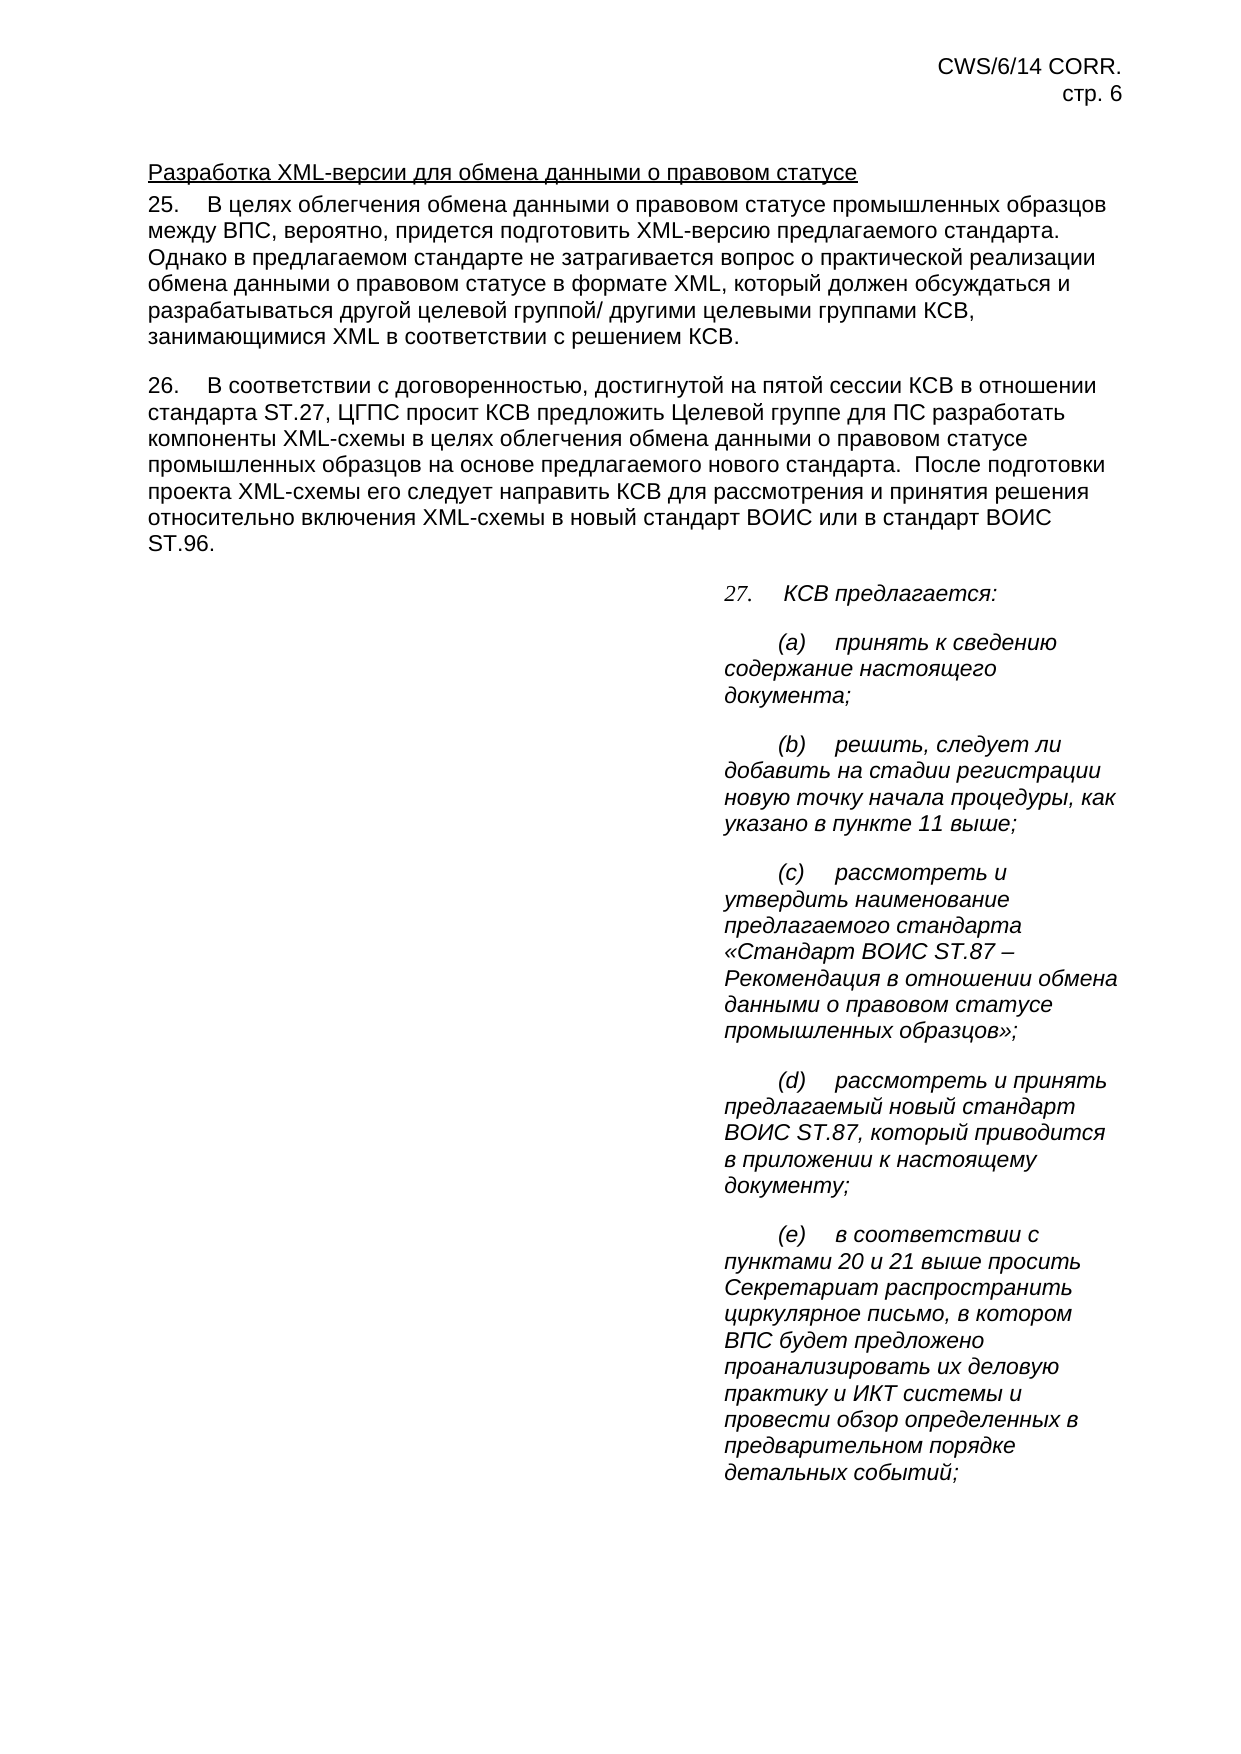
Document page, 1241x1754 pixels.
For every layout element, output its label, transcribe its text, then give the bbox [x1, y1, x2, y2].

text (b) решить, следует ли добавить на стадии регистрации новую точку начала процедуры, как указано в пункте 11 выше; [724, 731, 1122, 836]
text (d) рассмотреть и принять предлагаемый новый стандарт ВОИС ST.87, который приводится в приложении к настоящему документу; [724, 1067, 1122, 1198]
subtitle Разработка XML-версии для обмена данными о правовом статусе [148, 158, 1122, 185]
text (e) в соответствии с пунктами 20 и 21 выше просить Секретариат распространить циркулярное письмо, в котором ВПС будет предложено проанализировать их деловую практику и ИКТ системы и провести обзор определенных в предварительном порядке детальных событий; [724, 1221, 1122, 1485]
list В соответствии с договоренностью, достигнутой на пятой сессии КСВ в отношении стандарта ST.27, ЦГПС просит КСВ предложить Целевой группе для ПС разработать компоненты XML-схемы в целях облегчения обмена данными о правовом статусе промышленных образцов на основе предлагаемого нового стандарта. После подготовки проекта XML-схемы его следует направить КСВ для рассмотрения и принятия решения относительно включения XML-схемы в новый стандарт ВОИС или в стандарт ВОИС ST.96. [148, 372, 1122, 557]
text (c) рассмотреть и утвердить наименование предлагаемого стандарта «Стандарт ВОИС ST.87 – Рекомендация в отношении обмена данными о правовом статусе промышленных образцов»; [724, 859, 1122, 1044]
text (a) принять к сведению содержание настоящего документа; [724, 629, 1122, 708]
list КСВ предлагается: [724, 579, 1122, 606]
list В целях облегчения обмена данными о правовом статусе промышленных образцов между ВПС, вероятно, придется подготовить XML-версию предлагаемого стандарта. Однако в предлагаемом стандарте не затрагивается вопрос о практической реализации обмена данными о правовом статусе в формате XML, который должен обсуждаться и разрабатываться другой целевой группой/ другими целевыми группами КСВ, занимающимися XML в соответствии с решением КСВ. [148, 191, 1122, 349]
